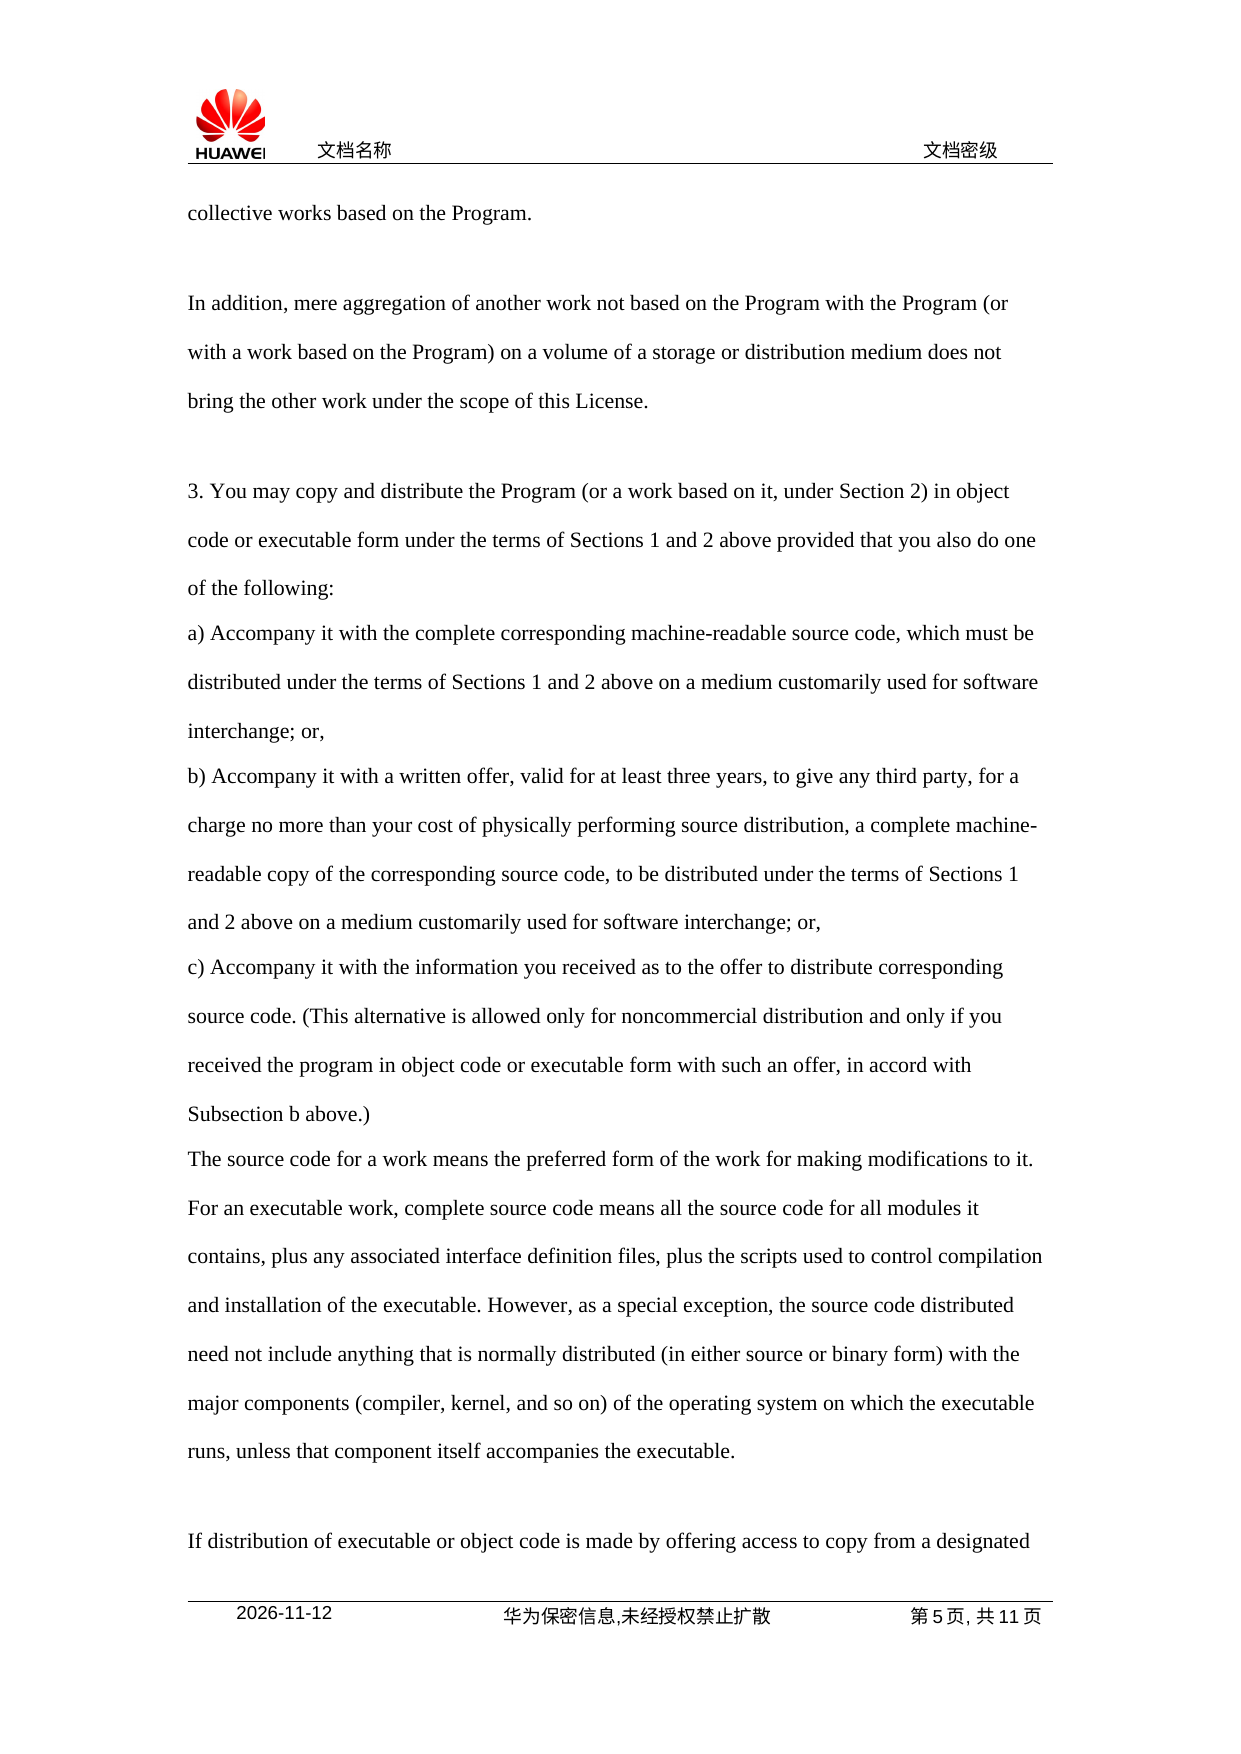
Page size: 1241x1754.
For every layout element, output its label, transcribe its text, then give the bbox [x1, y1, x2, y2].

picture [196, 89, 265, 159]
text a) Accompany it with the complete corresponding machine-readable source code, which must be distributed under the terms of Sections 1 and 2 above on a medium customarily used for software interchange; or, [187, 617, 1053, 747]
text The source code for a work means the preferred form of the work for making modifications to it. For an executable work, complete source code means all the source code for all modules it contains, plus any associated interface definition files, plus the scripts used to control compilation and installation of the executable. However, as a special exception, the source code distributed need not include anything that is normally distributed (in either source or binary form) with the major components (compiler, kernel, and so on) of the operating system on which the executable runs, unless that component itself accompanies the executable. [187, 1142, 1053, 1467]
text b) Accompany it with a written offer, valid for at least three years, to give any third party, for a charge no more than your cost of physically performing source distribution, a complete machine-readable copy of the corresponding source code, to be distributed under the terms of Sections 1 and 2 above on a medium customarily used for software interchange; or, [187, 759, 1053, 938]
text In addition, mere aggregation of another work not based on the Program with the Program (or with a work based on the Program) on a volume of a storage or distribution medium does not bring the other work under the scope of this License. [187, 286, 1053, 416]
text c) Accompany it with the information you received as to the offer to distribute corresponding source code. (This alternative is allowed only for noncommercial distribution and only if you received the program in object code or executable form with such an offer, in accord with Subsection b above.) [187, 951, 1053, 1129]
text 3. You may copy and distribute the Program (or a work based on it, under Section 2) in object code or executable form under the terms of Sections 1 and 2 above provided that you also do one of the following: [187, 474, 1053, 604]
